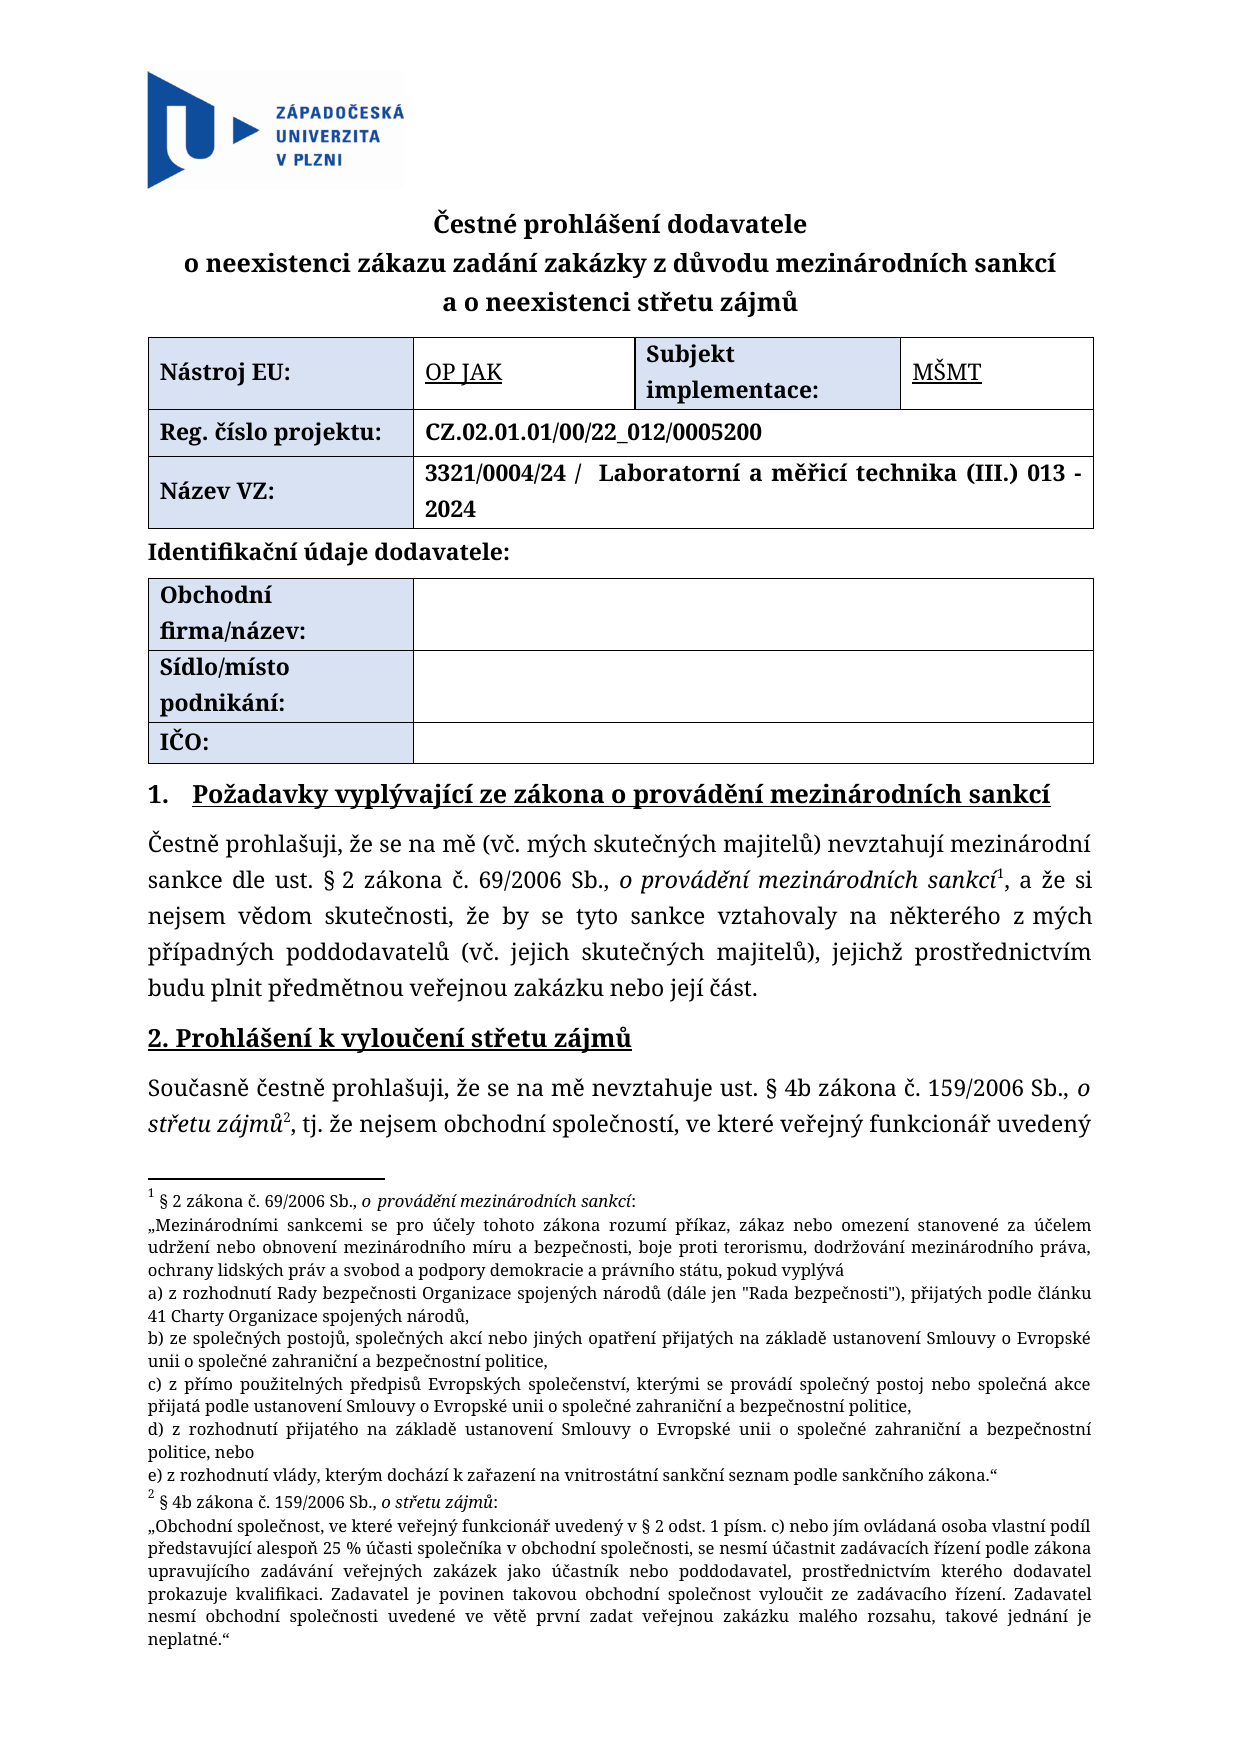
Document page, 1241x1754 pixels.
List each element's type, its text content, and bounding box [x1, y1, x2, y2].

table_cell [414, 651, 1093, 722]
subtitle 2. Prohlášení k vyloučení střetu zájmů [148, 1021, 1093, 1055]
table_cell [414, 723, 1093, 763]
table_cell CZ.02.01.01/00/22_012/0005200 [414, 410, 1093, 456]
table_cell Reg. číslo projektu: [149, 410, 413, 456]
list Současně čestně prohlašuji, že se na mě nevztahuje ust. § 4b zákona č. 159/2006 Sb., o střetu zájmů, tj. že nejsem obchodní společností, ve které veřejný funkcionář uvedený v ust. § 2 odst. 1 písm. c) zákona o střetu zájmů nebo jím ovládaná osoba vlastní podíl představující alespoň 25 % účasti společníka v obchodní společnosti. [148, 1072, 1093, 1139]
text Identifikační údaje dodavatele: [148, 536, 1093, 567]
table_header Nástroj EU: [149, 338, 413, 409]
table_header OP JAK [414, 338, 634, 409]
subtitle 1. Požadavky vyplývající ze zákona o provádění mezinárodních sankcí [148, 777, 1093, 811]
table_header MŠMT [901, 338, 1093, 409]
text Čestné prohlášení dodavatele [148, 207, 1093, 241]
table_header [414, 579, 1093, 650]
table_cell Název VZ: [149, 457, 413, 528]
text o neexistenci zákazu zadání zakázky z důvodu mezinárodních sankcí a o neexistenci střetu zájmů [148, 246, 1093, 319]
picture [147, 71, 404, 189]
text Čestně prohlašuji, že se na mě (vč. mých skutečných majitelů) nevztahují mezinárodní sankce dle ust. § 2 zákona č. 69/2006 Sb., o provádění mezinárodních sankcí, a že si nejsem vědom skutečnosti, že by se tyto sankce vztahovaly na některého z mých případných poddodavatelů (vč. jejich skutečných majitelů), jejichž prostřednictvím budu plnit předmětnou veřejnou zakázku nebo její část. [148, 828, 1093, 1003]
table_cell Sídlo/místo podnikání: [149, 651, 413, 722]
table_cell IČO: [149, 723, 413, 763]
table_cell 3321/0004/24 / Laboratorní a měřicí technika (III.) 013 - 2024 [414, 457, 1093, 528]
table_header Obchodní firma/název: [149, 579, 413, 650]
table_header Subjekt implementace: [636, 338, 900, 409]
